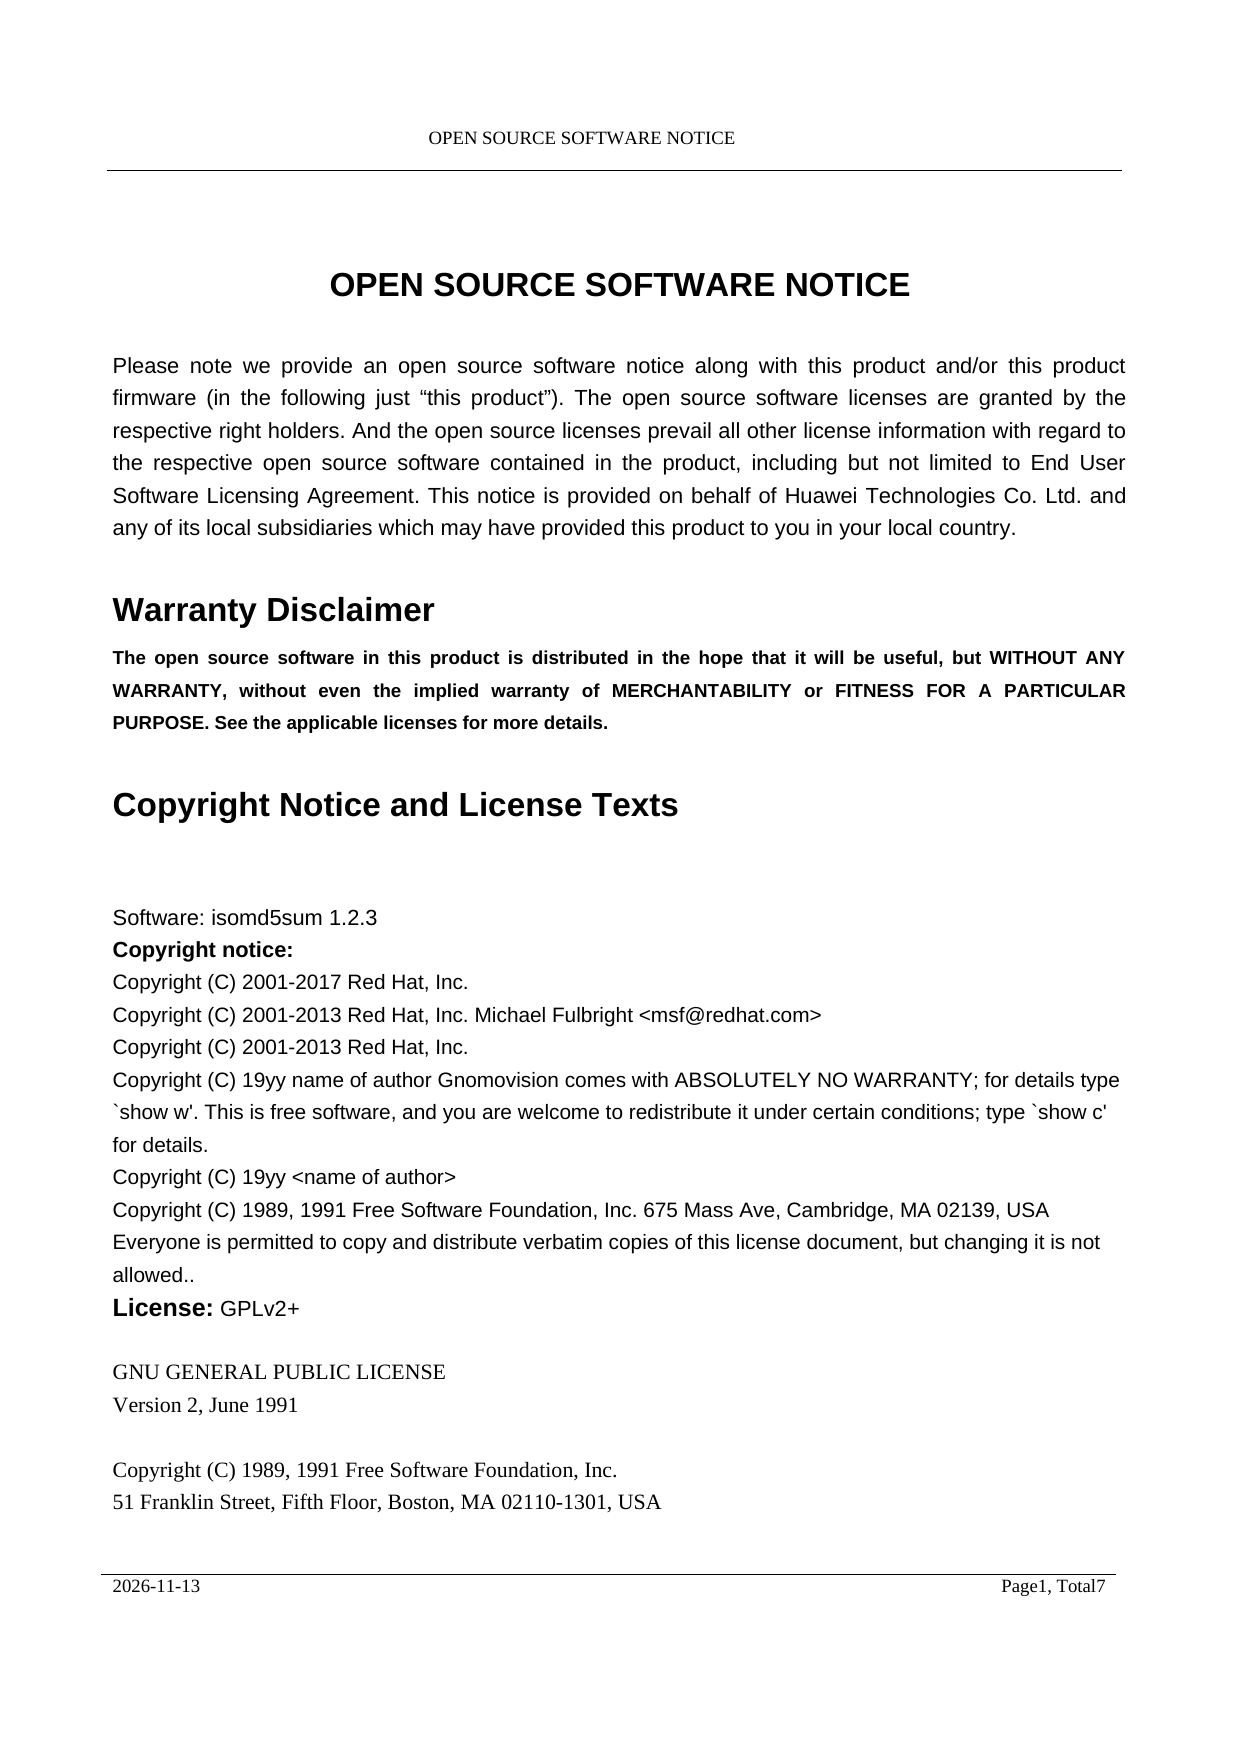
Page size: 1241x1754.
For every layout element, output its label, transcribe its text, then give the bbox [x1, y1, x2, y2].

text Copyright (C) 2001-2017 Red Hat, Inc. [112, 966, 1128, 998]
text Copyright (C) 19yy <name of author> [112, 1161, 1128, 1193]
text Warranty Disclaimer [112, 576, 1128, 641]
text Please note we provide an open source software notice along with this product and/or this product firmware (in the following just “this product”). The open source software licenses are granted by the respective right holders. And the open source licenses prevail all other license information with regard to the respective open source software contained in the product, including but not limited to End User Software Licensing Agreement. This notice is provided on behalf of Huawei Technologies Co. Ltd. and any of its local subsidiaries which may have provided this product to you in your local country. [112, 349, 1128, 544]
text Copyright (C) 19yy name of author Gnomovision comes with ABSOLUTELY NO WARRANTY; for details type `show w'. This is free software, and you are welcome to redistribute it under certain conditions; type `show c' for details. [112, 1063, 1128, 1161]
text Copyright (C) 2001-2013 Red Hat, Inc. [112, 1031, 1128, 1063]
text OPEN SOURCE SOFTWARE NOTICE [112, 251, 1128, 316]
text Software: isomd5sum 1.2.3 [112, 901, 1128, 933]
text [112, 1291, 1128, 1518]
text The open source software in this product is distributed in the hope that it will be useful, but WITHOUT ANY WARRANTY, without even the implied warranty of MERCHANTABILITY or FITNESS FOR A PARTICULAR PURPOSE. See the applicable licenses for more details. [112, 641, 1128, 739]
text Copyright (C) 2001-2013 Red Hat, Inc. Michael Fulbright <msf@redhat.com> [112, 998, 1128, 1031]
text Copyright notice: [112, 933, 1128, 966]
text Copyright (C) 1989, 1991 Free Software Foundation, Inc. 675 Mass Ave, Cambridge, MA 02139, USA Everyone is permitted to copy and distribute verbatim copies of this license document, but changing it is not allowed.. [112, 1193, 1128, 1291]
text Copyright Notice and License Texts [112, 771, 1128, 836]
